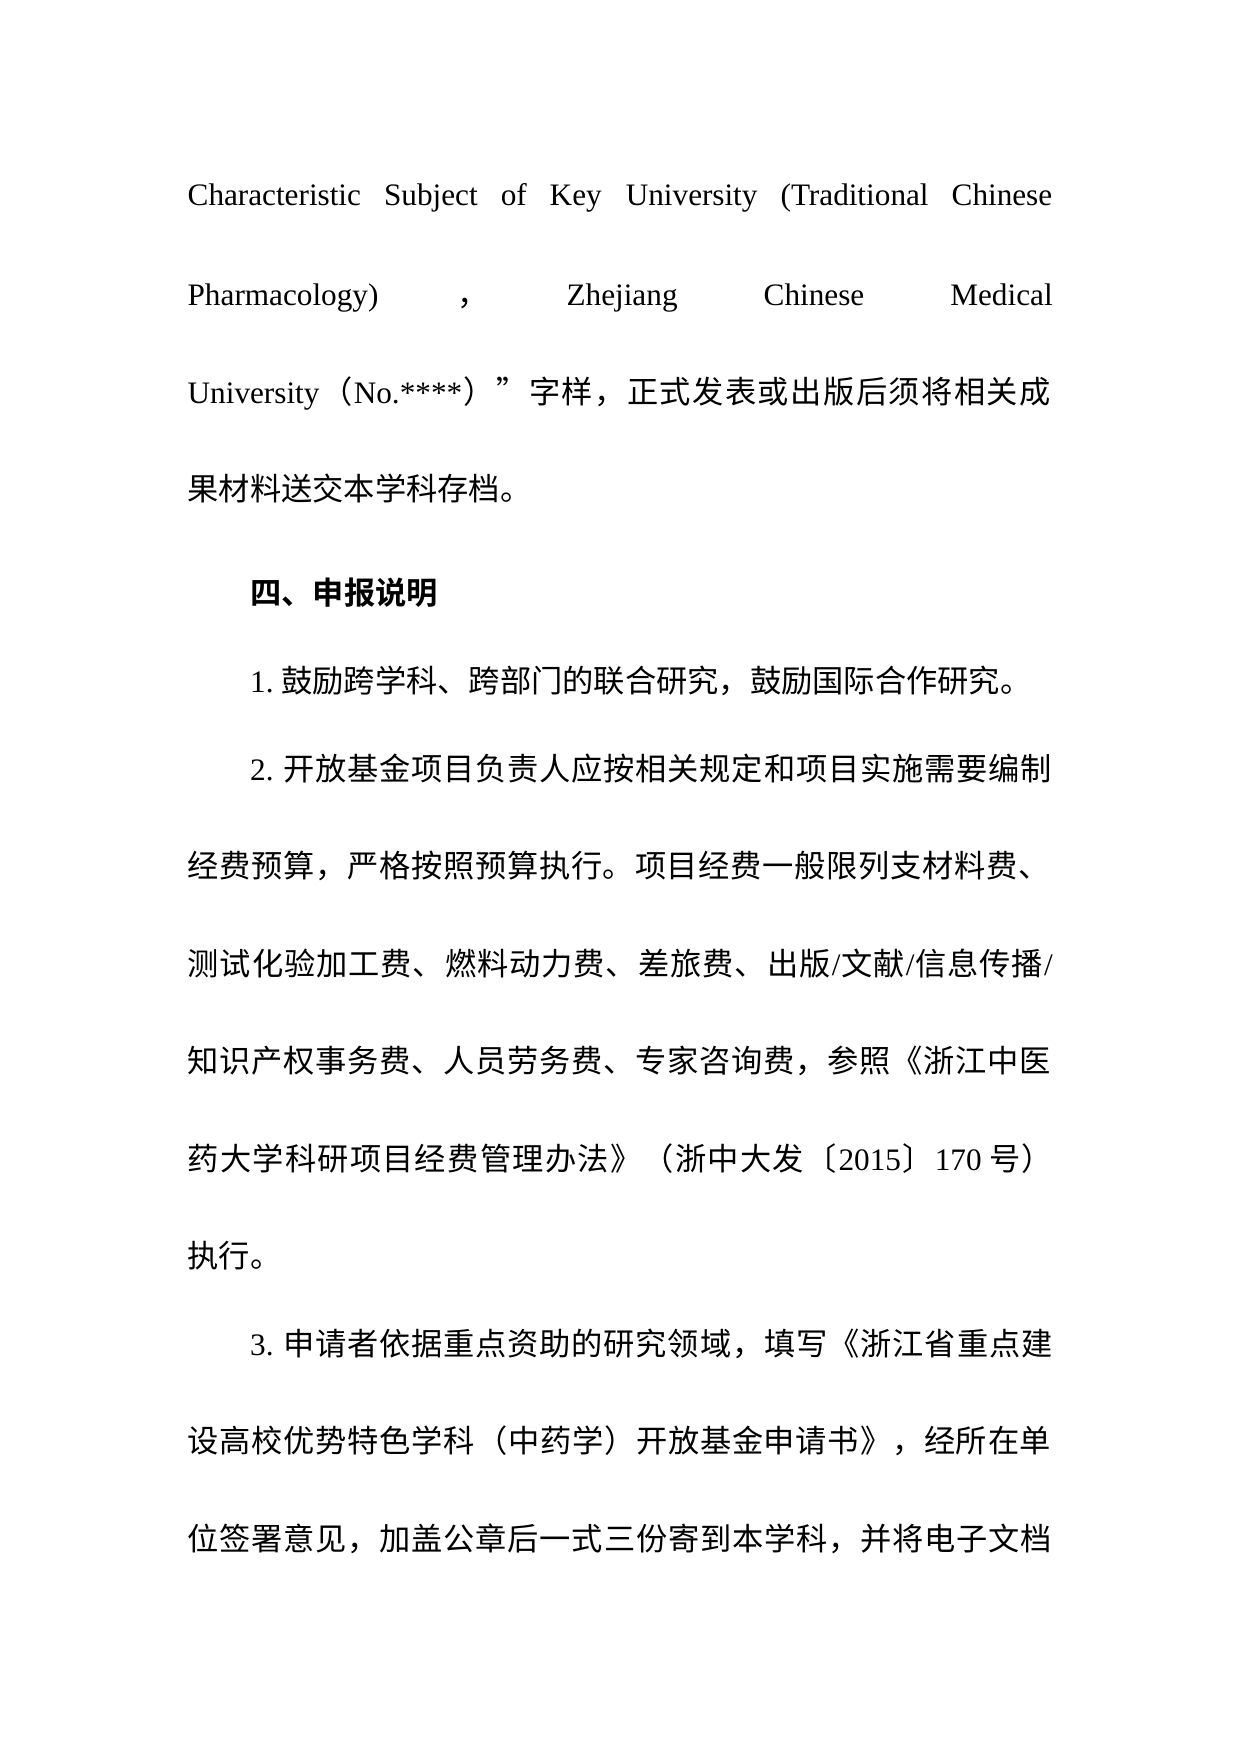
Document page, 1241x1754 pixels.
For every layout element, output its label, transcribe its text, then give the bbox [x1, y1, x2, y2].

text 1. 鼓励跨学科、跨部门的联合研究，鼓励国际合作研究。 [187, 646, 1053, 711]
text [187, 162, 1053, 519]
text 2. 开放基金项目负责人应按相关规定和项目实施需要编制经费预算，严格按照预算执行。项目经费一般限列支材料费、测试化验加工费、燃料动力费、差旅费、出版/文献/信息传播/知识产权事务费、人员劳务费、专家咨询费，参照《浙江中医药大学科研项目经费管理办法》（浙中大发〔2015〕170号）执行。 [187, 734, 1053, 1286]
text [187, 1309, 1053, 1569]
text 四、申报说明 [187, 559, 1053, 624]
